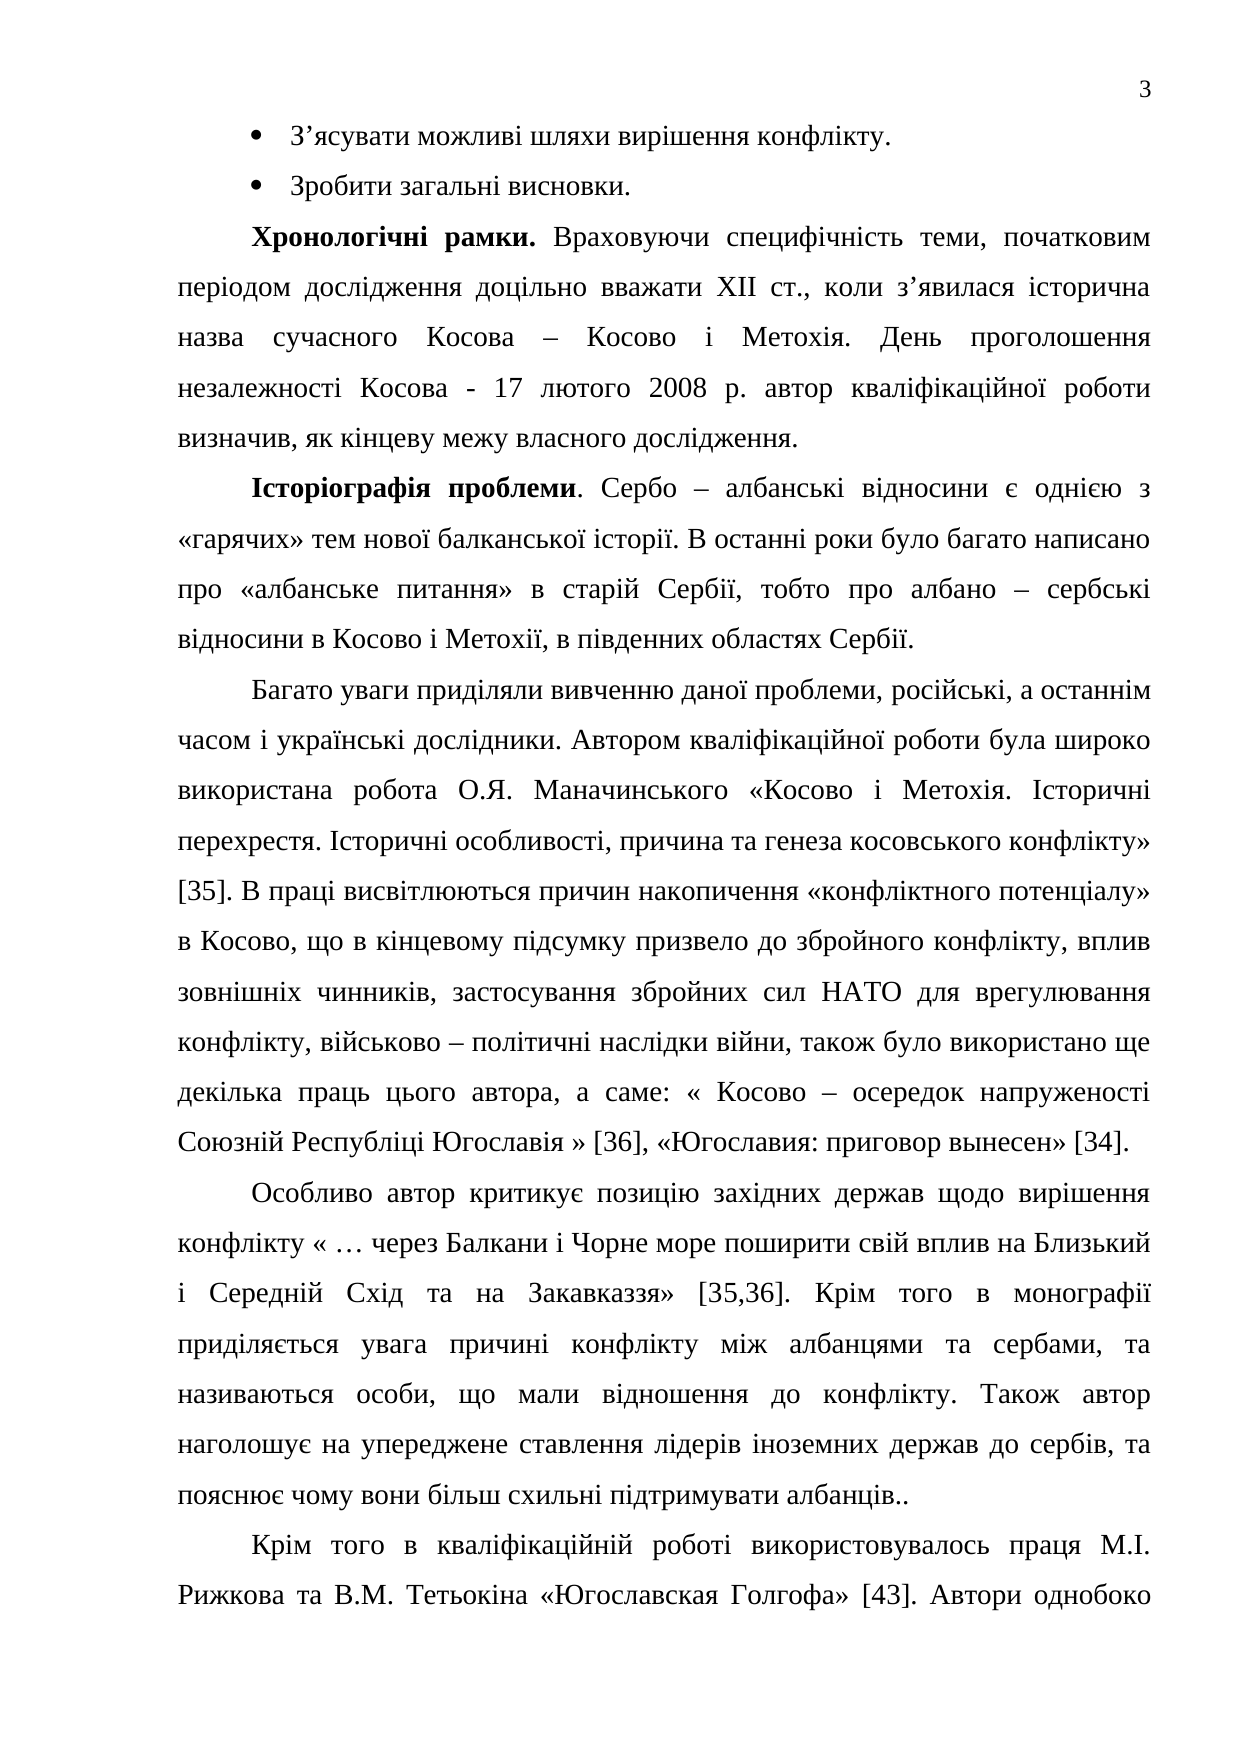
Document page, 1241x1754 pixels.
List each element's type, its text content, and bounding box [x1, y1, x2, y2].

text Історіографія проблеми. Сербо – албанські відносини є однією з «гарячих» тем нової балканської історії. В останні роки було багато написано про «албанське питання» в старій Сербії, тобто про албано – сербські відносини в Косово і Метохії, в південних областях Сербії. [177, 471, 1152, 655]
text Багато уваги приділяли вивченню даної проблеми, російські, а останнім часом і українські дослідники. Автором кваліфікаційної роботи була широко використана робота О.Я. Маначинського «Косово і Метохія. Історичні перехрестя. Історичні особливості, причина та генеза косовського конфлікту» [35]. В праці висвітлюються причин накопичення «конфліктного потенціалу» в Косово, що в кінцевому підсумку призвело до збройного конфлікту, вплив зовнішніх чинників, застосування збройних сил НАТО для врегулювання конфлікту, військово – політичні наслідки війни, також було використано ще декілька праць цього автора, а саме: « Косово – осередок напруженості Союзній Республіці Югославія » [36], «Югославия: приговор вынесен» [34]. [177, 672, 1152, 1158]
list Зробити загальні висновки. [177, 168, 1152, 202]
list З’ясувати можливі шляхи вирішення конфлікту. [177, 118, 1152, 152]
text Особливо автор критикує позицію західних держав щодо вирішення конфлікту « … через Балкани і Чорне море поширити свій вплив на Близький і Середній Схід та на Закавказзя» [35,36]. Крім того в монографії приділяється увага причині конфлікту між албанцями та сербами, та називаються особи, що мали відношення до конфлікту. Також автор наголошує на упереджене ставлення лідерів іноземних держав до сербів, та пояснює чому вони більш схильні підтримувати албанців.. [177, 1175, 1152, 1510]
text Хронологічні рамки. Враховуючи специфічність теми, початковим періодом дослідження доцільно вважати ХІІ ст., коли з’явилася історична назва сучасного Косова – Косово і Метохія. День проголошення незалежності Косова - 17 лютого 2008 р. автор кваліфікаційної роботи визначив, як кінцеву межу власного дослідження. [177, 219, 1152, 454]
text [177, 1527, 1152, 1611]
